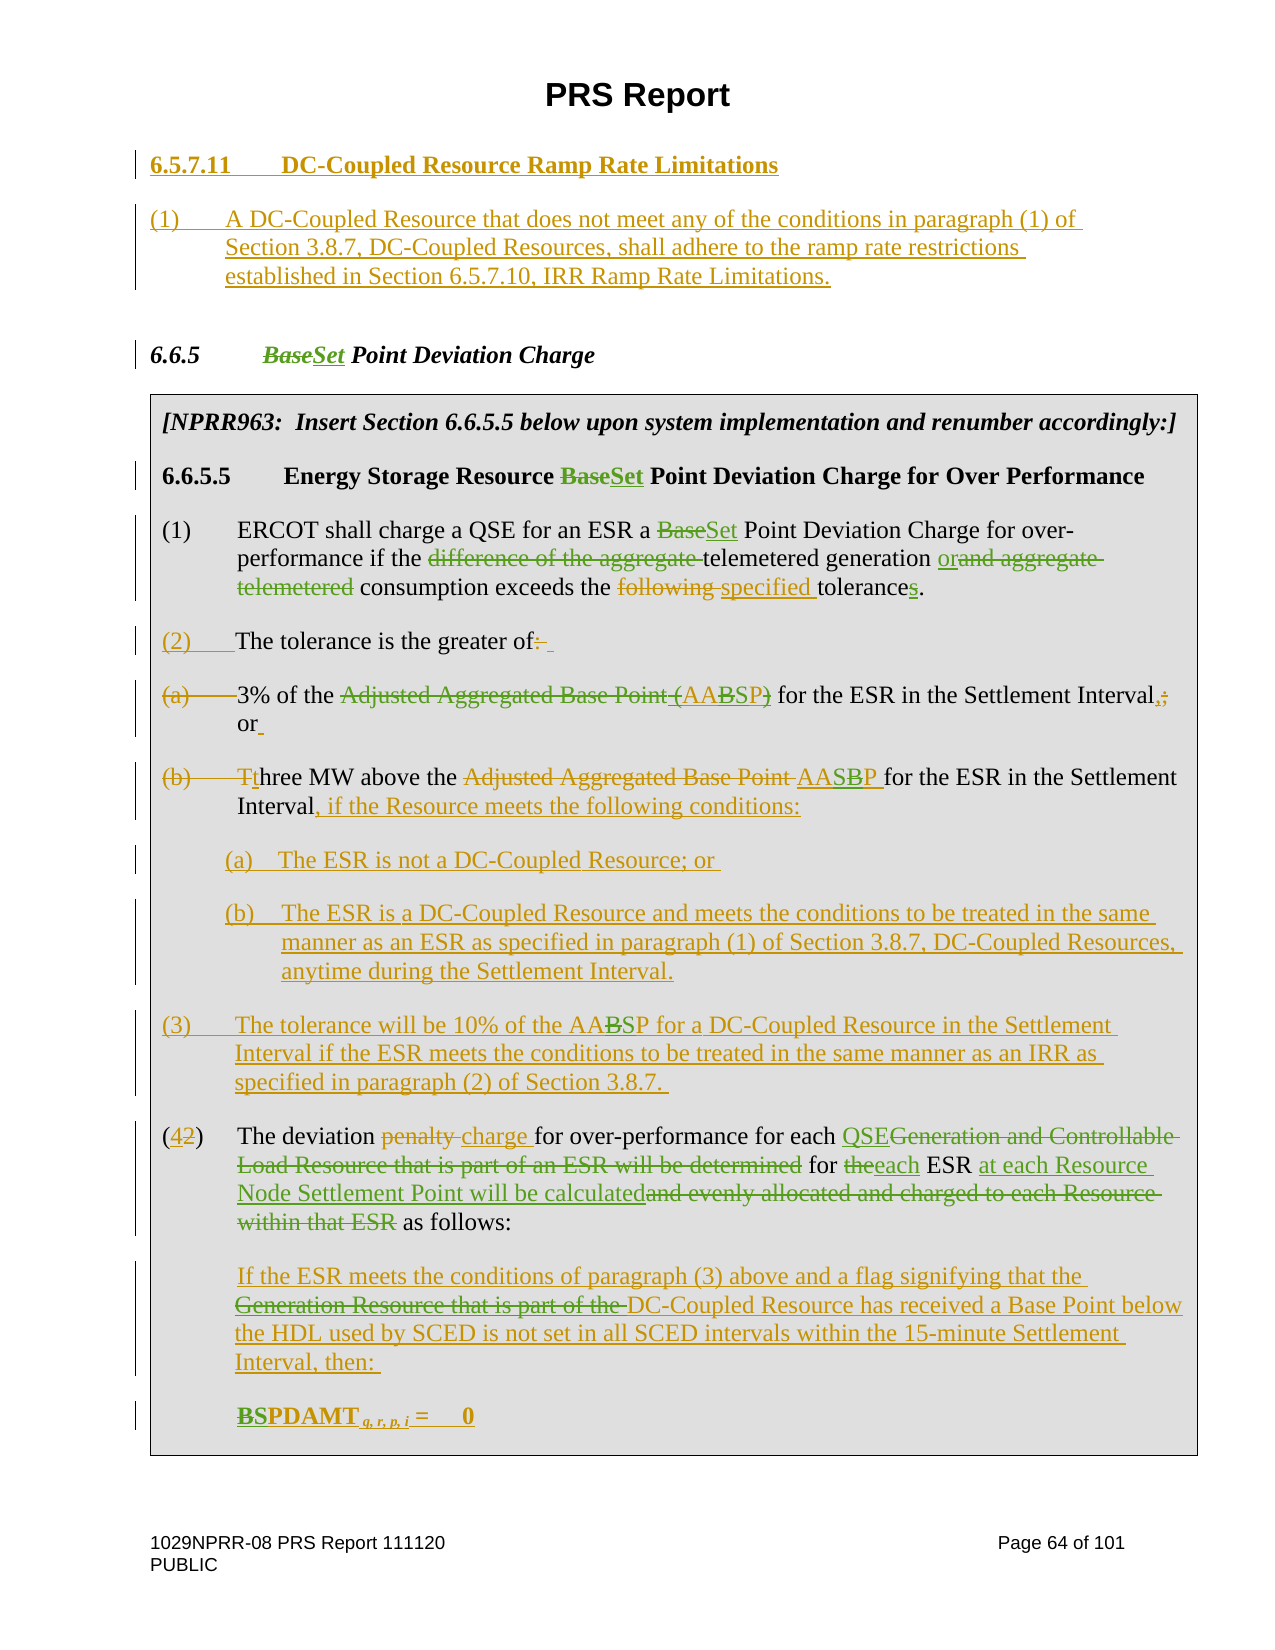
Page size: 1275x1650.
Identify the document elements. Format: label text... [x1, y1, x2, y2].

text 6.6.5 Point Deviation Charge [150, 340, 1125, 369]
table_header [151, 395, 1197, 1455]
